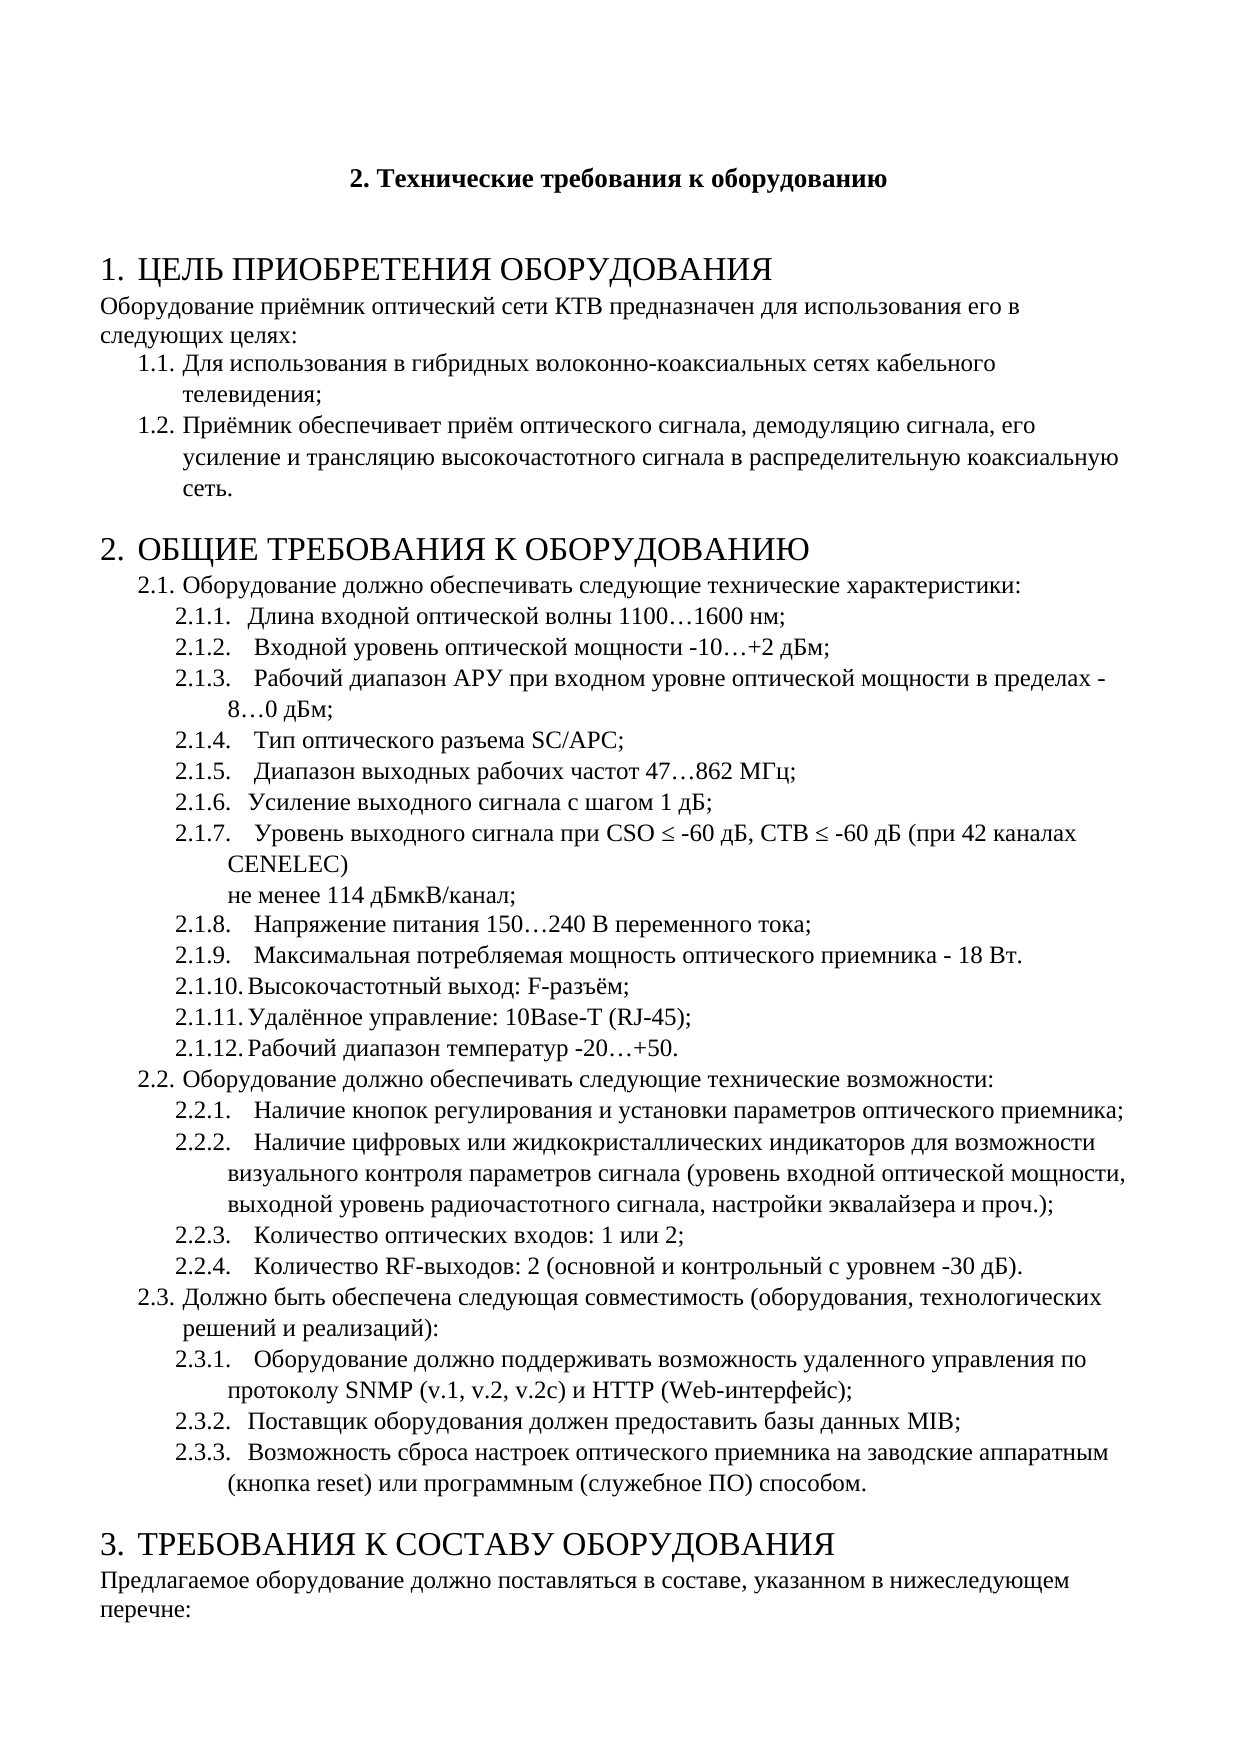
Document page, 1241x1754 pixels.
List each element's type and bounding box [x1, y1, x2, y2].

table_header [89, 131, 1148, 1623]
